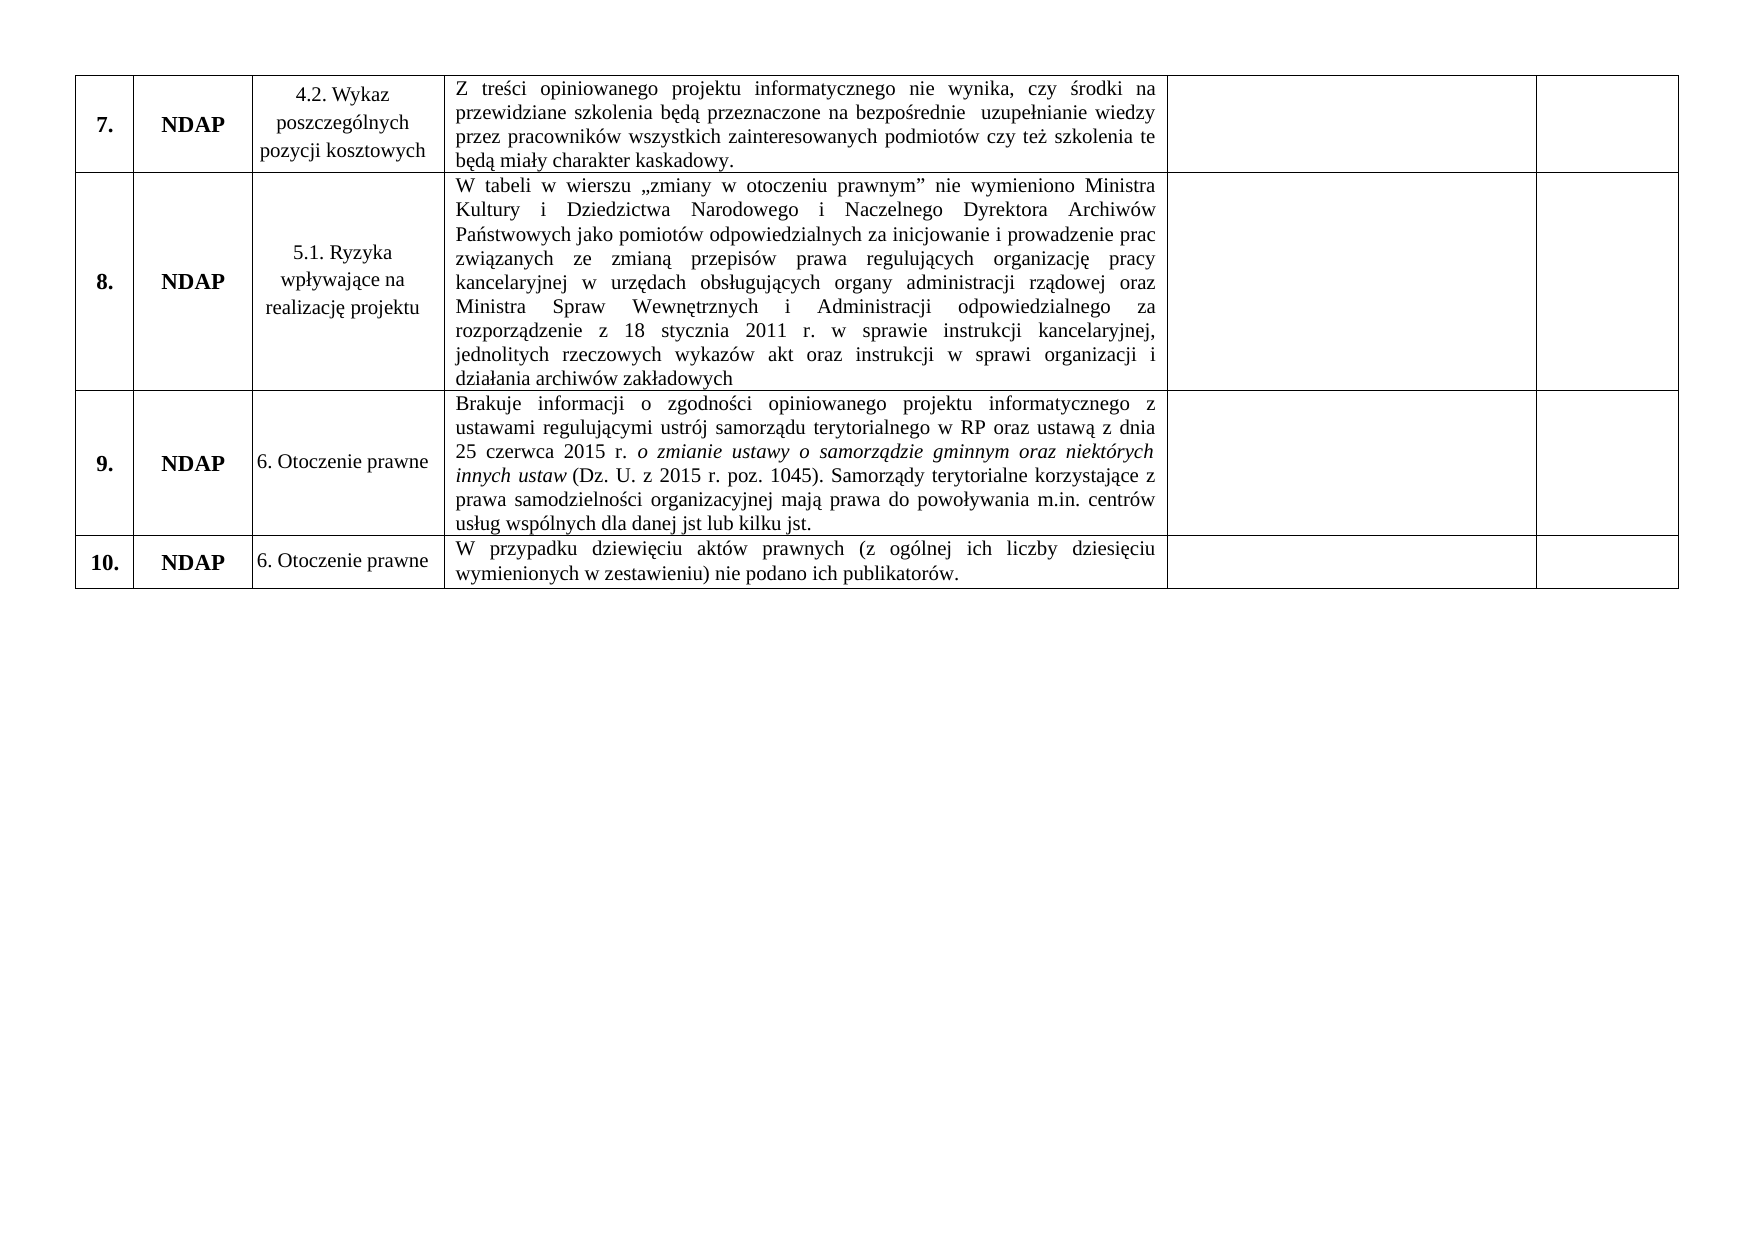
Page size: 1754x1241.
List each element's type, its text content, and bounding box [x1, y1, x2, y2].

table_cell 8. [76, 173, 133, 390]
table_cell [1537, 536, 1678, 588]
table_cell [1537, 391, 1678, 535]
table_cell [1168, 76, 1536, 172]
table_cell 10. [76, 536, 133, 588]
table_cell 9. [76, 391, 133, 535]
table_cell W tabeli w wierszu „zmiany w otoczeniu prawnym” nie wymieniono Ministra Kultury i Dziedzictwa Narodowego i Naczelnego Dyrektora Archiwów Państwowych jako pomiotów odpowiedzialnych za inicjowanie i prowadzenie prac związanych ze zmianą przepisów prawa regulujących organizację pracy kancelaryjnej w urzędach obsługujących organy administracji rządowej oraz Ministra Spraw Wewnętrznych i Administracji odpowiedzialnego za rozporządzenie z 18 stycznia 2011 r. w sprawie instrukcji kancelaryjnej, jednolitych rzeczowych wykazów akt oraz instrukcji w sprawi organizacji i działania archiwów zakładowych [445, 173, 1167, 390]
table_cell Z treści opiniowanego projektu informatycznego nie wynika, czy środki na przewidziane szkolenia będą przeznaczone na bezpośrednie uzupełnianie wiedzy przez pracowników wszystkich zainteresowanych podmiotów czy też szkolenia te będą miały charakter kaskadowy. [445, 76, 1167, 172]
table_cell NDAP [134, 391, 252, 535]
table_cell 6. Otoczenie prawne [253, 536, 444, 588]
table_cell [253, 76, 444, 172]
table_cell NDAP [134, 173, 252, 390]
table_cell 6. Otoczenie prawne [253, 391, 444, 535]
table_cell NDAP [134, 536, 252, 588]
table_cell [1537, 173, 1678, 390]
table_cell 5.1. Ryzyka wpływające na realizację projektu [253, 173, 444, 390]
table_cell 7. [76, 76, 133, 172]
table_cell [1537, 76, 1678, 172]
table_cell W przypadku dziewięciu aktów prawnych (z ogólnej ich liczby dziesięciu wymienionych w zestawieniu) nie podano ich publikatorów. [445, 536, 1167, 588]
table_cell NDAP [134, 76, 252, 172]
table_cell [1168, 173, 1536, 390]
table_cell [1168, 391, 1536, 535]
table_cell [1168, 536, 1536, 588]
table_cell Brakuje informacji o zgodności opiniowanego projektu informatycznego z ustawami regulującymi ustrój samorządu terytorialnego w RP oraz ustawą z dnia 25 czerwca 2015 r. o zmianie ustawy o samorządzie gminnym oraz niektórych innych ustaw (Dz. U. z 2015 r. poz. 1045). Samorządy terytorialne korzystające z prawa samodzielności organizacyjnej mają prawa do powoływania m.in. centrów usług wspólnych dla danej jst lub kilku jst. [445, 391, 1167, 535]
